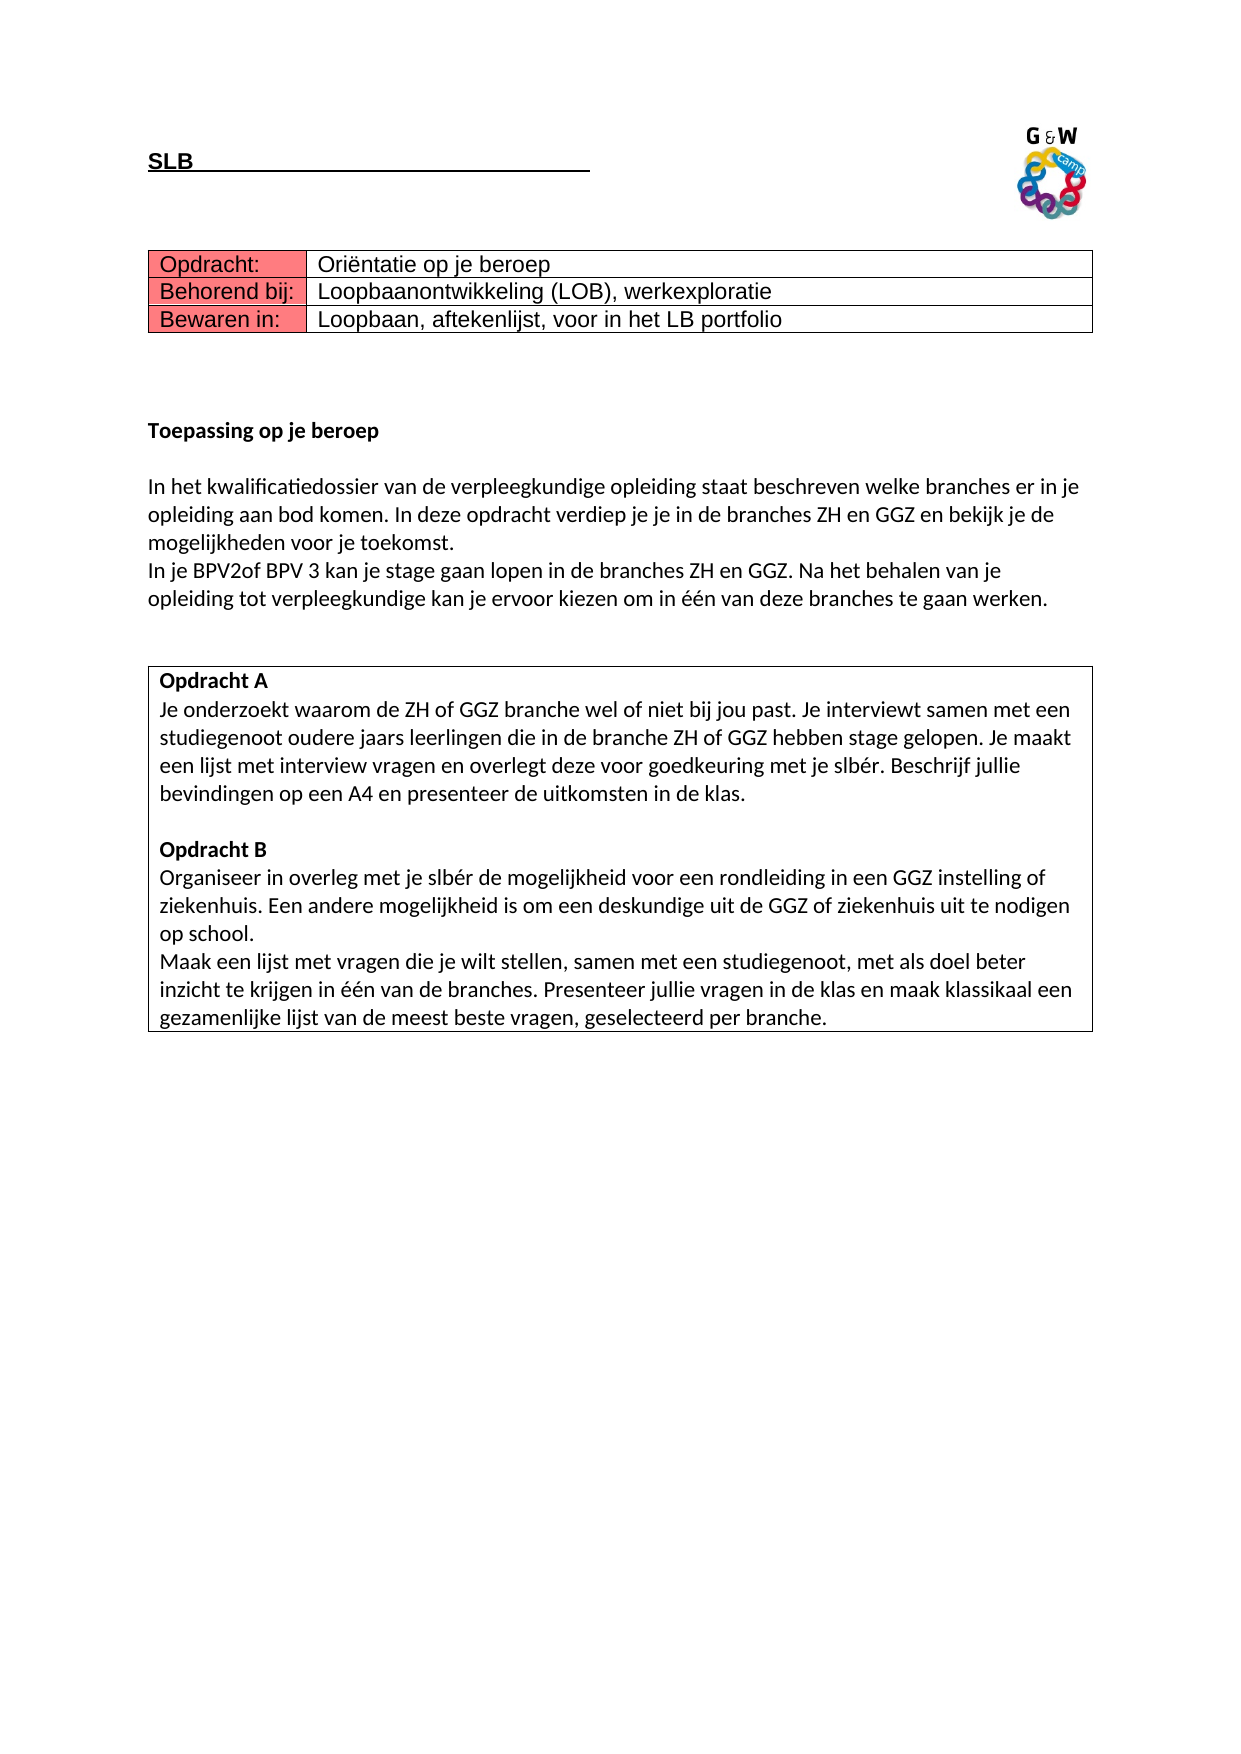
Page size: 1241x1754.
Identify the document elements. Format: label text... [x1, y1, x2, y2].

text SLB [148, 148, 1093, 174]
picture [1014, 123, 1091, 148]
table_cell Bewaren in: [149, 306, 306, 332]
text Toepassing op je beroep [148, 416, 1093, 444]
text In je BPV2of BPV 3 kan je stage gaan lopen in de branches ZH en GGZ. Na het behalen van je opleiding tot verpleegkundige kan je ervoor kiezen om in één van deze branches te gaan werken. [148, 557, 1093, 613]
table_header Opdracht A Je onderzoekt waarom de ZH of GGZ branche wel of niet bij jou past. Je interviewt samen met een studiegenoot oudere jaars leerlingen die in de branche ZH of GGZ hebben stage gelopen. Je maakt een lijst met interview vragen en overlegt deze voor goedkeuring met je slbér. Beschrijf jullie bevindingen op een A4 en presenteer de uitkomsten in de klas. Opdracht B Organiseer in overleg met je slbér de mogelijkheid voor een rondleiding in een GGZ instelling of ziekenhuis. Een andere mogelijkheid is om een deskundige uit de GGZ of ziekenhuis uit te nodigen op school. Maak een lijst met vragen die je wilt stellen, samen met een studiegenoot, met als doel beter inzicht te krijgen in één van de branches. Presenteer jullie vragen in de klas en maak klassikaal een gezamenlijke lijst van de meest beste vragen, geselecteerd per branche. [149, 667, 1092, 1031]
picture [1014, 174, 1091, 221]
table_cell Behorend bij: [149, 278, 306, 304]
table_header Oriëntatie op je beroep [307, 251, 1092, 277]
table_header Opdracht: [149, 251, 306, 277]
text In het kwalificatiedossier van de verpleegkundige opleiding staat beschreven welke branches er in je opleiding aan bod komen. In deze opdracht verdiep je je in de branches ZH en GGZ en bekijk je de mogelijkheden voor je toekomst. [148, 472, 1093, 557]
table_cell Loopbaan, aftekenlijst, voor in het LB portfolio [307, 306, 1092, 332]
table_cell Loopbaanontwikkeling (LOB), werkexploratie [307, 278, 1092, 304]
